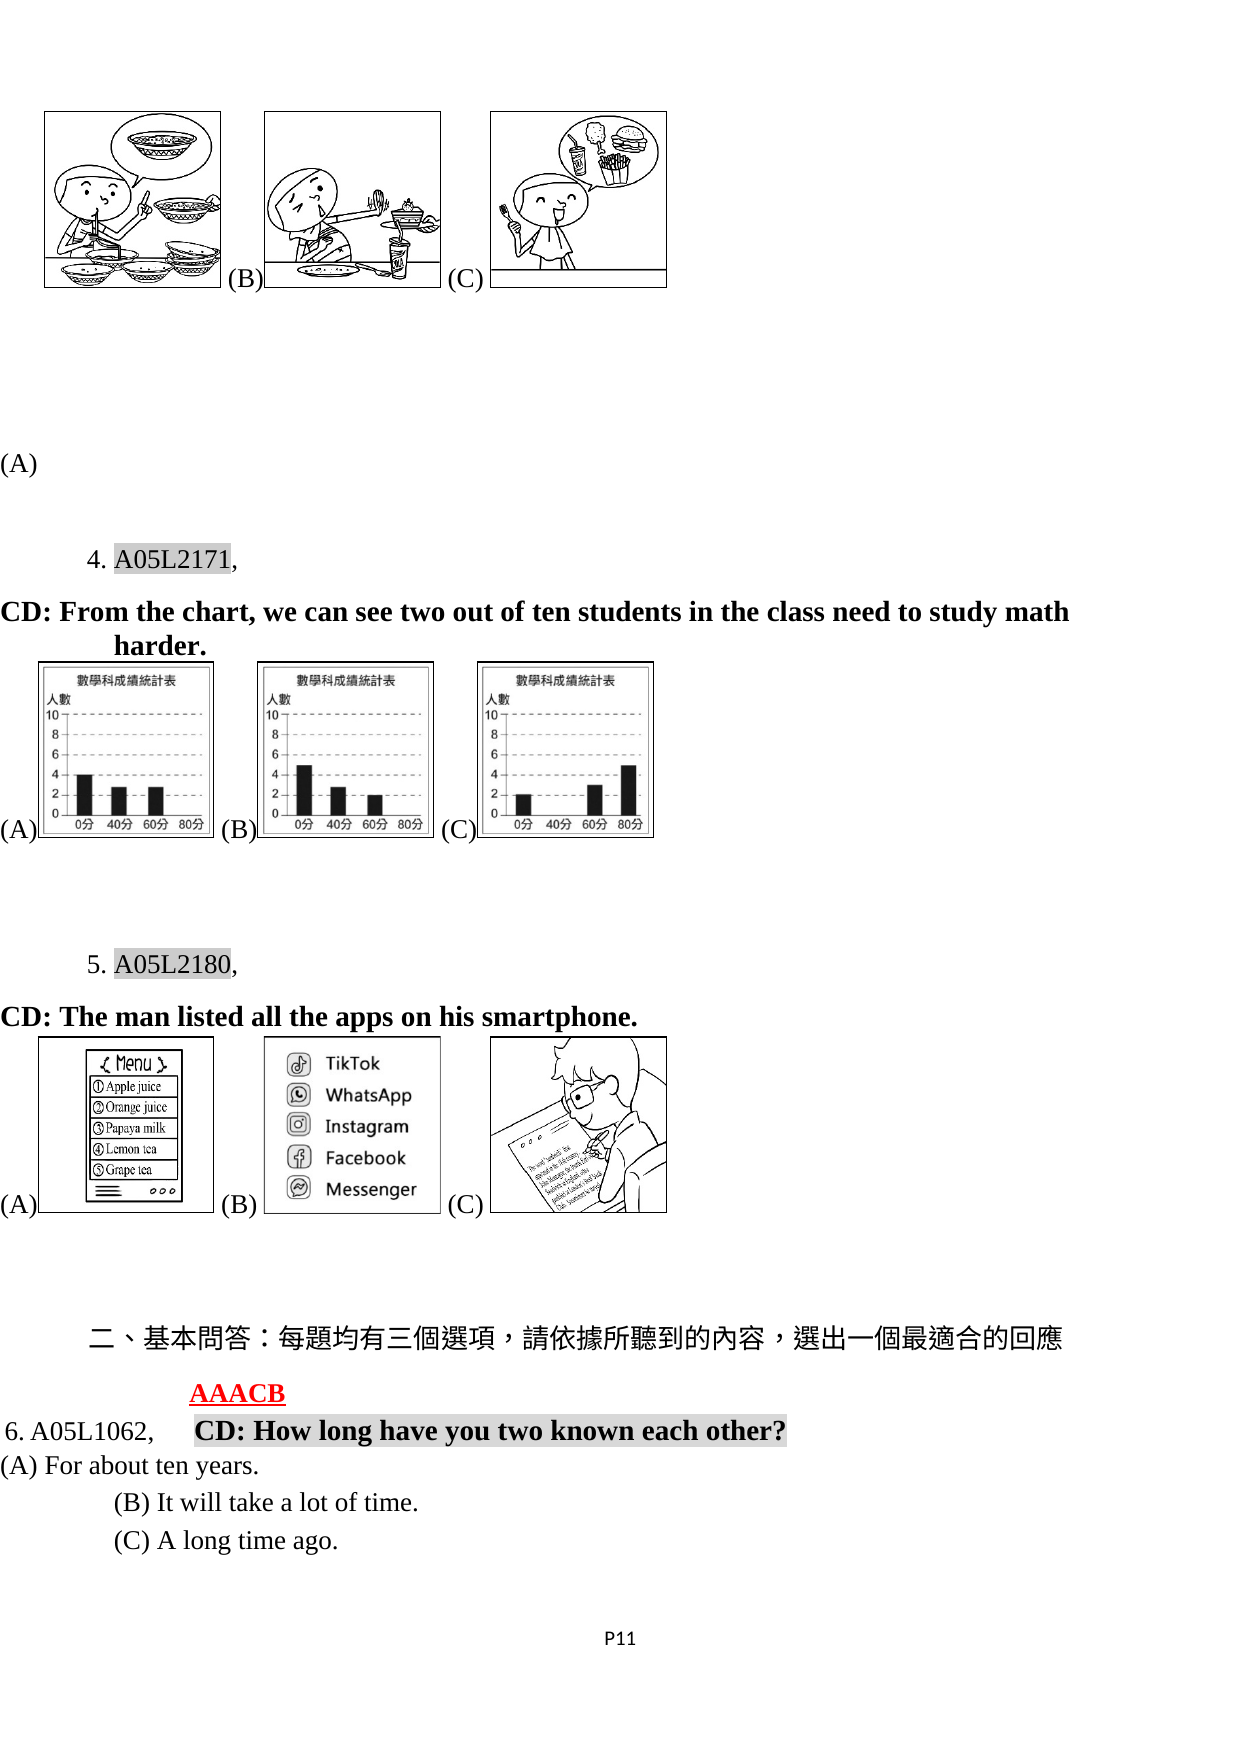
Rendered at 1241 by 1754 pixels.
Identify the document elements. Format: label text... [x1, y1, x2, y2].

picture [39, 663, 213, 837]
text (A) For about ten years. (B) It will take a lot of time. (C) A long time ago. [0, 1449, 1152, 1561]
text 二、基本問答：每題均有三個選項，請依據所聽到的內容，選出一個最適合的回應 AAACB [89, 1299, 1152, 1411]
picture [491, 112, 666, 287]
list A2180, [114, 924, 1152, 999]
text (A) (B) (C) [0, 107, 1152, 482]
text CD: From the chart, we can see two out of ten students in the class need to study math harder. [0, 594, 1152, 661]
text CD: The man listed all the apps on his smartphone. [0, 999, 1152, 1036]
picture [263, 1036, 441, 1214]
picture [45, 112, 220, 287]
picture [258, 663, 433, 837]
list A2171, [114, 519, 1152, 594]
picture [265, 112, 440, 287]
picture [39, 1038, 213, 1212]
picture [491, 1038, 666, 1212]
text 6. A1062, CD: How long have you two known each other? [4, 1411, 1152, 1449]
picture [478, 663, 653, 837]
